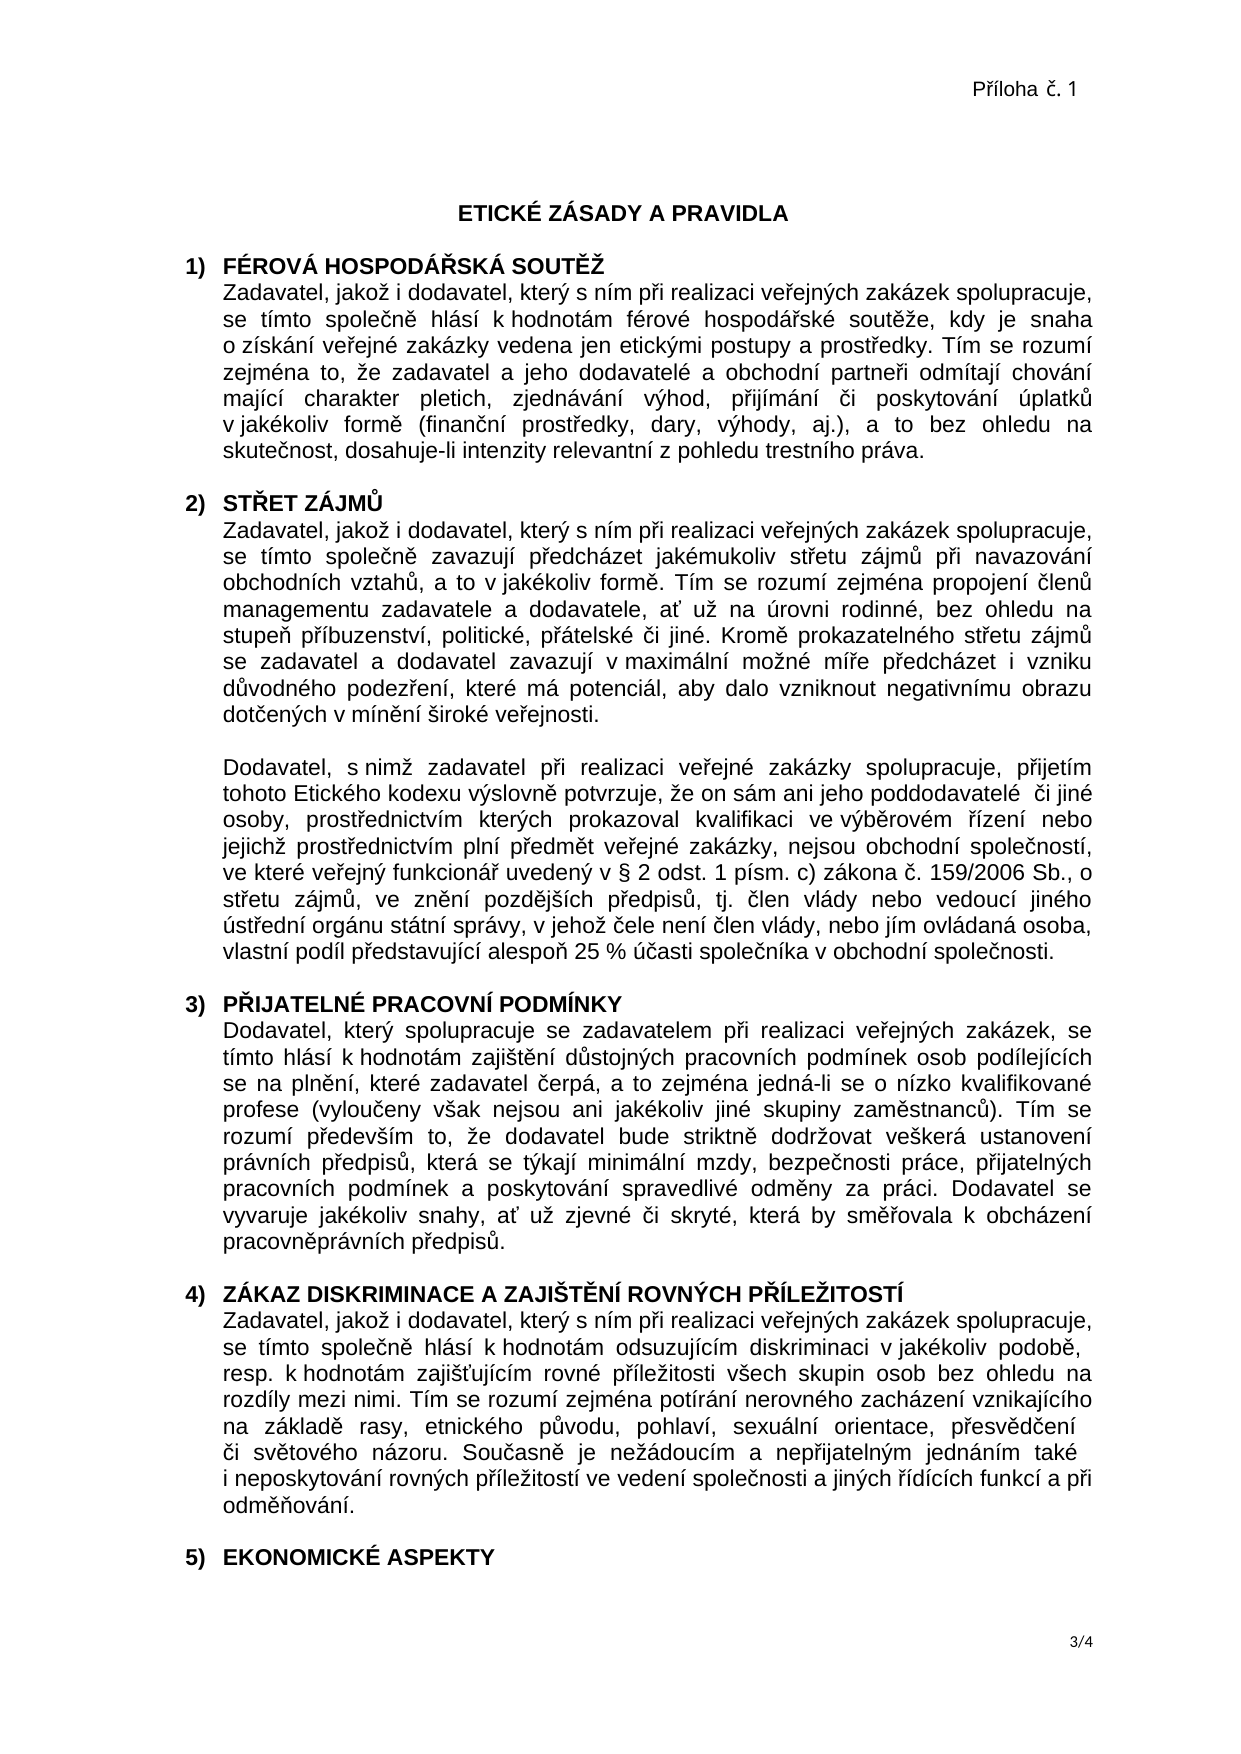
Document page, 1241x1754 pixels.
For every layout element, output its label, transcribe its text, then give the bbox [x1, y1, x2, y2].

list Dodavatel, který spolupracuje se zadavatelem při realizaci veřejných zakázek, se tímto hlásí k hodnotám zajištění důstojných pracovních podmínek osob podílejících se na plnění, které zadavatel čerpá, a to zejména jedná-li se o nízko kvalifikované profese (vyloučeny však nejsou ani jakékoliv jiné skupiny zaměstnanců). Tím se rozumí především to, že dodavatel bude striktně dodržovat veškerá ustanovení právních předpisů, která se týkají minimální mzdy, bezpečnosti práce, přijatelných pracovních podmínek a poskytování spravedlivé odměny za práci. Dodavatel se vyvaruje jakékoliv snahy, ať už zjevné či skryté, která by směřovala k obcházení pracovněprávních předpisů. [223, 1017, 1093, 1254]
list FÉROVÁ HOSPODÁŘSKÁ SOUTĚŽ [185, 253, 1093, 279]
list Zadavatel, jakož i dodavatel, který s ním při realizaci veřejných zakázek spolupracuje, se tímto společně hlásí k hodnotám férové hospodářské soutěže, kdy je snaha o získání veřejné zakázky vedena jen etickými postupy a prostředky. Tím se rozumí zejména to, že zadavatel a jeho dodavatelé a obchodní partneři odmítají chování mající charakter pletich, zjednávání výhod, přijímání či poskytování úplatků v jakékoliv formě (finanční prostředky, dary, výhody, aj.), a to bez ohledu na skutečnost, dosahuje-li intenzity relevantní z pohledu trestního práva. [223, 279, 1093, 464]
list ZÁKAZ DISKRIMINACE A ZAJIŠTĚNÍ ROVNÝCH PŘÍLEŽITOSTÍ [185, 1281, 1093, 1307]
list Zadavatel, jakož i dodavatel, který s ním při realizaci veřejných zakázek spolupracuje, se tímto společně hlásí k hodnotám odsuzujícím diskriminaci v jakékoliv podobě, resp. k hodnotám zajišťujícím rovné příležitosti všech skupin osob bez ohledu na rozdíly mezi nimi. Tím se rozumí zejména potírání nerovného zacházení vznikajícího na základě rasy, etnického původu, pohlaví, sexuální orientace, přesvědčení či světového názoru. Současně je nežádoucím a nepřijatelným jednáním také i neposkytování rovných příležitostí ve vedení společnosti a jiných řídících funkcí a při odměňování. [223, 1307, 1093, 1518]
list EKONOMICKÉ ASPEKTY [185, 1544, 1093, 1571]
list PŘIJATELNÉ PRACOVNÍ PODMÍNKY [185, 991, 1093, 1017]
text ETICKÉ ZÁSADY A PRAVIDLA [148, 200, 1093, 227]
list Zadavatel, jakož i dodavatel, který s ním při realizaci veřejných zakázek spolupracuje, se tímto společně zavazují předcházet jakémukoliv střetu zájmů při navazování obchodních vztahů, a to v jakékoliv formě. Tím se rozumí zejména propojení členů managementu zadavatele a dodavatele, ať už na úrovni rodinné, bez ohledu na stupeň příbuzenství, politické, přátelské či jiné. Kromě prokazatelného střetu zájmů se zadavatel a dodavatel zavazují v maximální možné míře předcházet i vzniku důvodného podezření, které má potenciál, aby dalo vzniknout negativnímu obrazu dotčených v mínění široké veřejnosti. [223, 517, 1093, 727]
list Dodavatel, s nimž zadavatel při realizaci veřejné zakázky spolupracuje, přijetím tohoto Etického kodexu výslovně potvrzuje, že on sám ani jeho poddodavatelé či jiné osoby, prostřednictvím kterých prokazoval kvalifikaci ve výběrovém řízení nebo jejichž prostřednictvím plní předmět veřejné zakázky, nejsou obchodní společností, ve které veřejný funkcionář uvedený v § 2 odst. 1 písm. c) zákona č. 159/2006 Sb., o střetu zájmů, ve znění pozdějších předpisů, tj. člen vlády nebo vedoucí jiného ústřední orgánu státní správy, v jehož čele není člen vlády, nebo jím ovládaná osoba, vlastní podíl představující alespoň 25 % účasti společníka v obchodní společnosti. [223, 754, 1093, 964]
list STŘET ZÁJMŮ [185, 490, 1093, 517]
